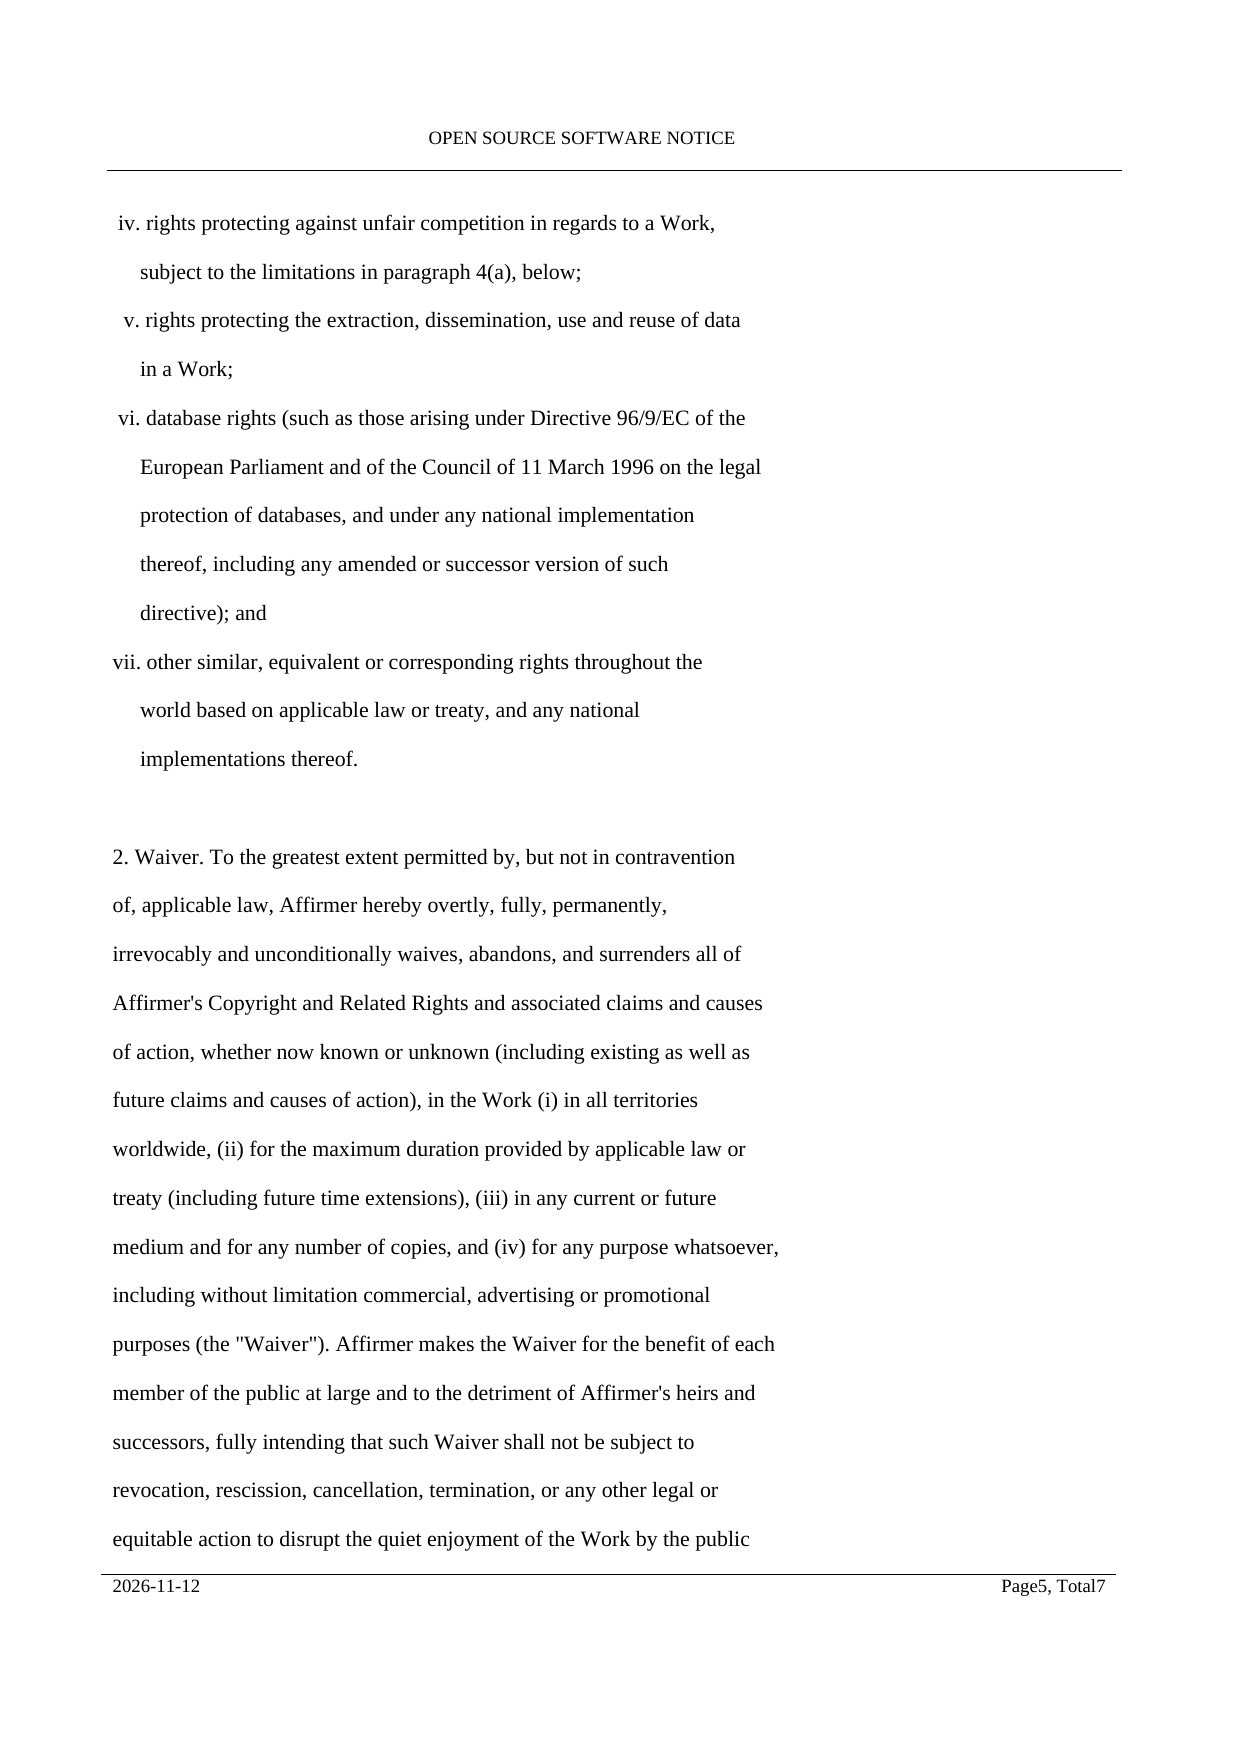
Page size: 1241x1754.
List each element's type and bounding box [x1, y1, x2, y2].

text [112, 206, 1128, 1555]
